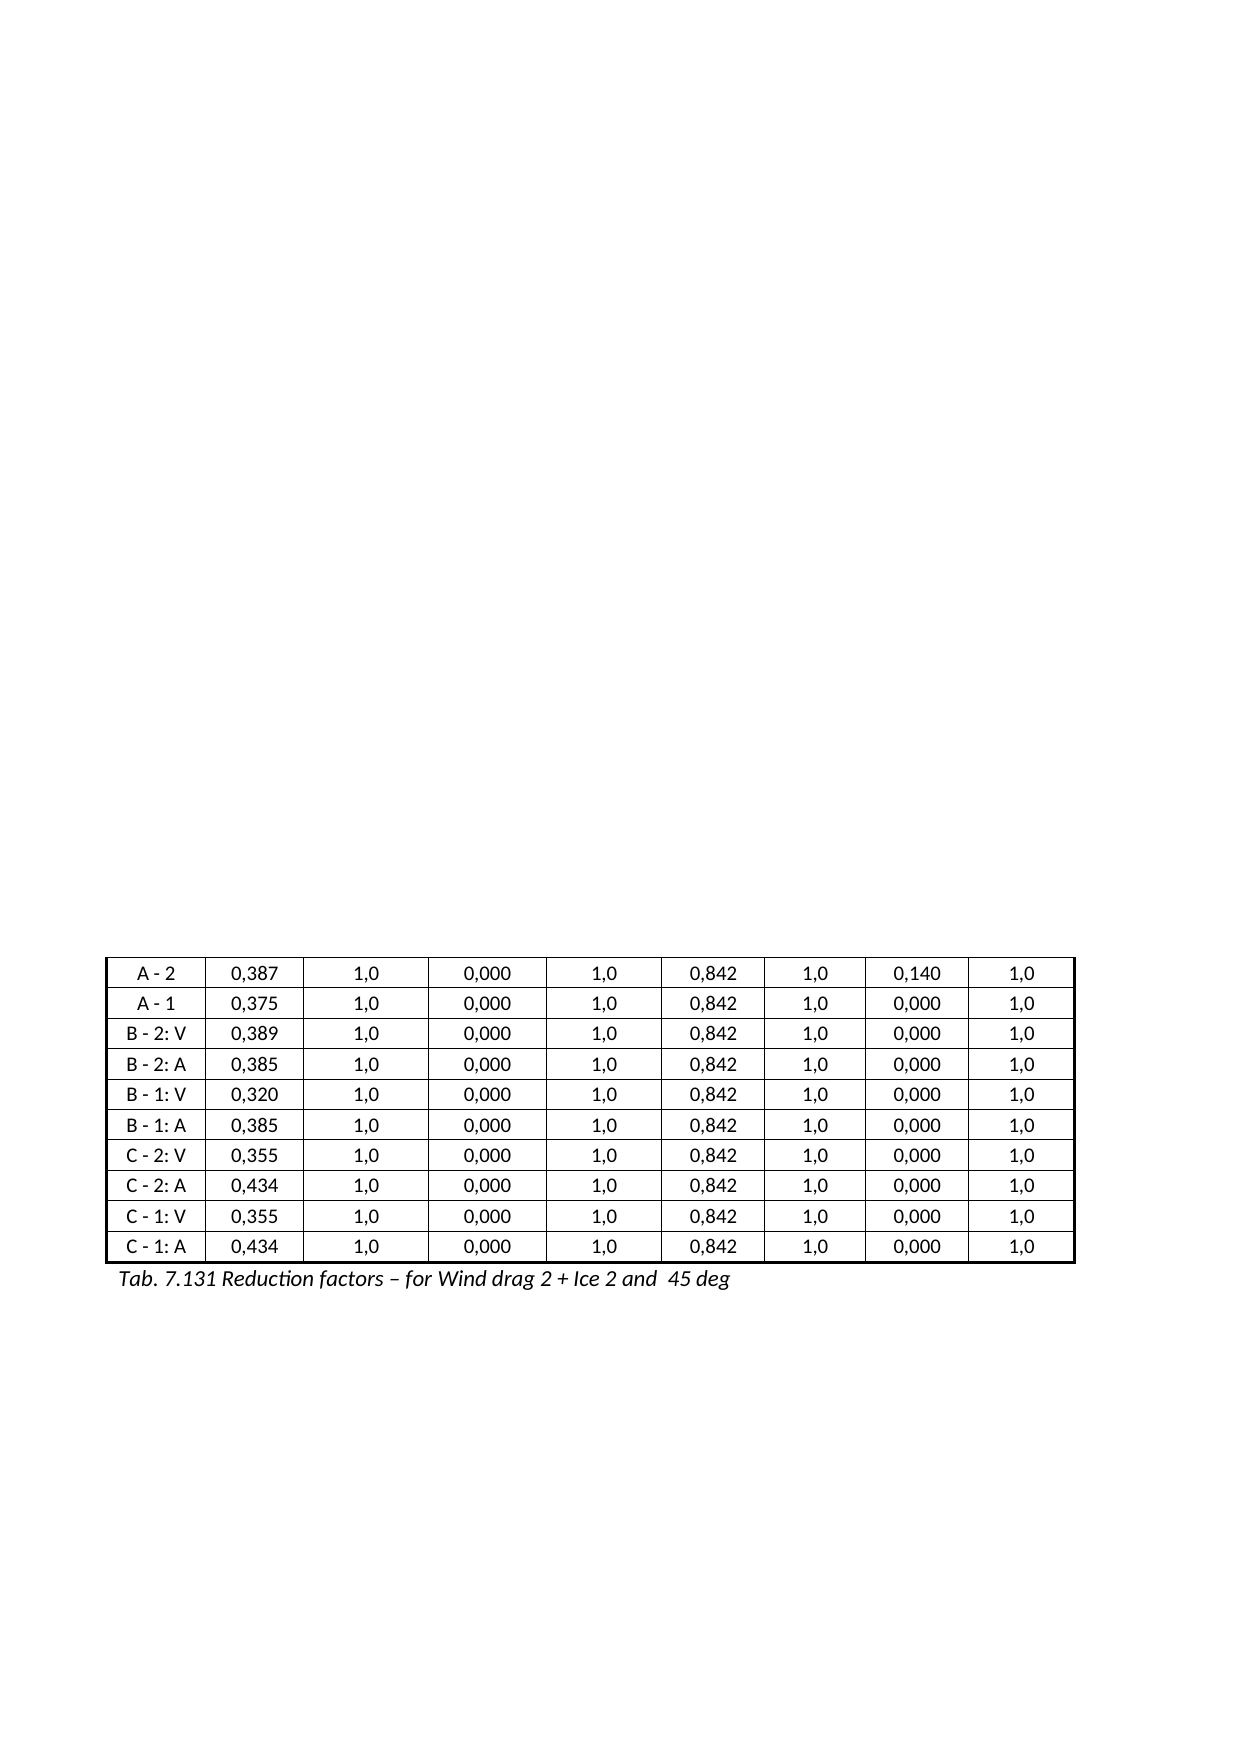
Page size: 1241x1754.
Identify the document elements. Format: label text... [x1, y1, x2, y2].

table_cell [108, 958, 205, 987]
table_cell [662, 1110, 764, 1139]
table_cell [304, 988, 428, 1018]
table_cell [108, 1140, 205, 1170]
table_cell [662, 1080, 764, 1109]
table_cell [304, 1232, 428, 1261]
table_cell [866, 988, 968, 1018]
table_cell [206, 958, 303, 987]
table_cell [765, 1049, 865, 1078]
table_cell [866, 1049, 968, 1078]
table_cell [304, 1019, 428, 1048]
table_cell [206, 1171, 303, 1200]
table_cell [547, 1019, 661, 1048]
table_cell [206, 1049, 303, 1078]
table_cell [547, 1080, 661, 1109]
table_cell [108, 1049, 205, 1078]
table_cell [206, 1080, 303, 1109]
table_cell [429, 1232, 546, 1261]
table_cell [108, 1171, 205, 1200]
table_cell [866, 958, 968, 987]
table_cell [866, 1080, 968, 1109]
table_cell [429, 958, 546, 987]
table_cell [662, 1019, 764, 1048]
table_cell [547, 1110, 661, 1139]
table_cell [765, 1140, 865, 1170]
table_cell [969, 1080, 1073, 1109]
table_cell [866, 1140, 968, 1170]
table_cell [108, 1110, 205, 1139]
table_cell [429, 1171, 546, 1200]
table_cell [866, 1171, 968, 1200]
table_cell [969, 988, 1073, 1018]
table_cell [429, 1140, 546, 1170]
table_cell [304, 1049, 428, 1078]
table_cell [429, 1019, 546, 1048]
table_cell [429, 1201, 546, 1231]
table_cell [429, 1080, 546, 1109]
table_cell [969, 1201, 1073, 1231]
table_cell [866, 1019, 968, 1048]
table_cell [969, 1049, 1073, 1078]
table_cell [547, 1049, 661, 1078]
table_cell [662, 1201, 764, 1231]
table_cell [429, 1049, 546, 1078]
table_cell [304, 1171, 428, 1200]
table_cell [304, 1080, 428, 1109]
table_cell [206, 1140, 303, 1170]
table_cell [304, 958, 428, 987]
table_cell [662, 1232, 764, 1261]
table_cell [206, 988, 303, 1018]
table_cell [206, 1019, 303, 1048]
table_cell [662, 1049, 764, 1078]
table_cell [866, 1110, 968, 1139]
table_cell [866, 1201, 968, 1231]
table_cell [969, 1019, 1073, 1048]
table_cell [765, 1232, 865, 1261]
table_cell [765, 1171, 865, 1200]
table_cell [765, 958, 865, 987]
text Tab. 7.110 Reduction factors – for Wind drag 2 + Ice 2 and 45 deg [118, 1264, 1146, 1292]
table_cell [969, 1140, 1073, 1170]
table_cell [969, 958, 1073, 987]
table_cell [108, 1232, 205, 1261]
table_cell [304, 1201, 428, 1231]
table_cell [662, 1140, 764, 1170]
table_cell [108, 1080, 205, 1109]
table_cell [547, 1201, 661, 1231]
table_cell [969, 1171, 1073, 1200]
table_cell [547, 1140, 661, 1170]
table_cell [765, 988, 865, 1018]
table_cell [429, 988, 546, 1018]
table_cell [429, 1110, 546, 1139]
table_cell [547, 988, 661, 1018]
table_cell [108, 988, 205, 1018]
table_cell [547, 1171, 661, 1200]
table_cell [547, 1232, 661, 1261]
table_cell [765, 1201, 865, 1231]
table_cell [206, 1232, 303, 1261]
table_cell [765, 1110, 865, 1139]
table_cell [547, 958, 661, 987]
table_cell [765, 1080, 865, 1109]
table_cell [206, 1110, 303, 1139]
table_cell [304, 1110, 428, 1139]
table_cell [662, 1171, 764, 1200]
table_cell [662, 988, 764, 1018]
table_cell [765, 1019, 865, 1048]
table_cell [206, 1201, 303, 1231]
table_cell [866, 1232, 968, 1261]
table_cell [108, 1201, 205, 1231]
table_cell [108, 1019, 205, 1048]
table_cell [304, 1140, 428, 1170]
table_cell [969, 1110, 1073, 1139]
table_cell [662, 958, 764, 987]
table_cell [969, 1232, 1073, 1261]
